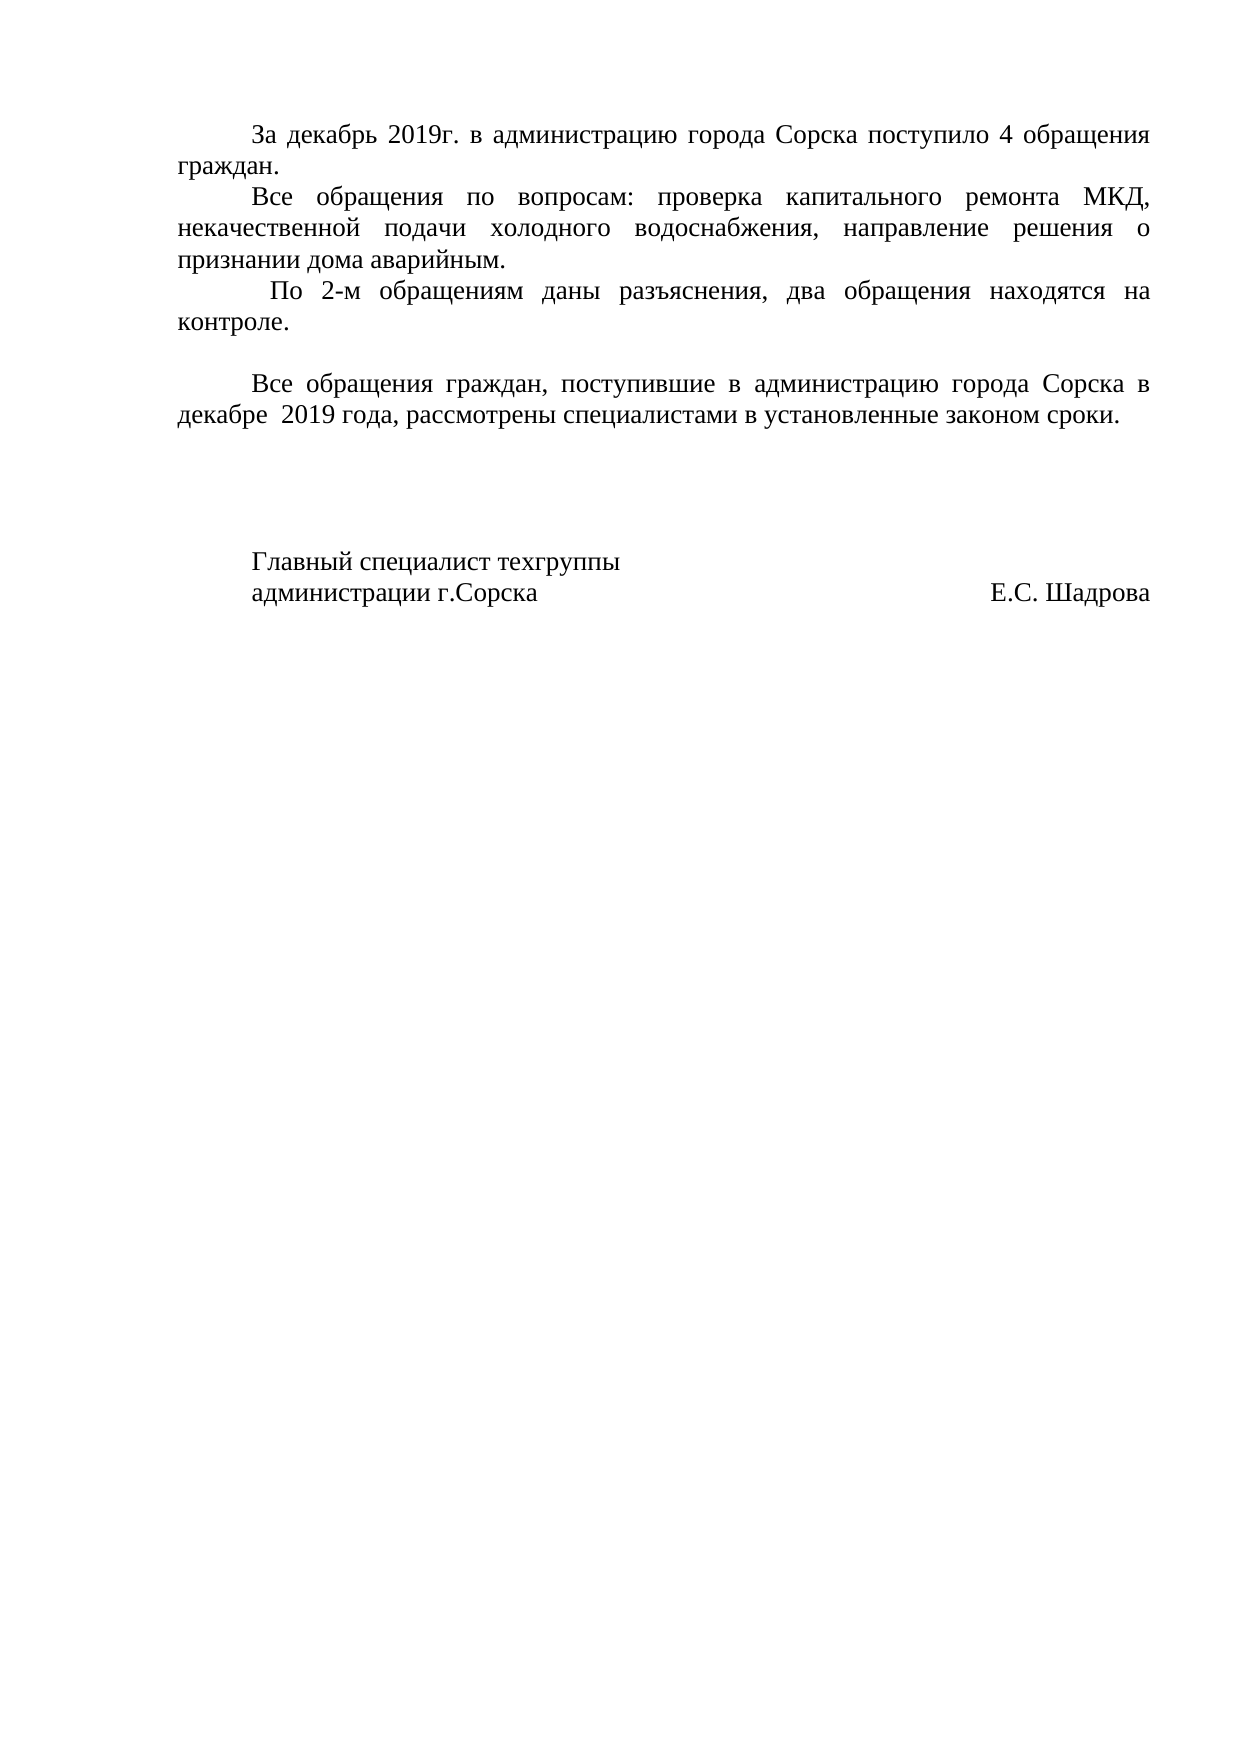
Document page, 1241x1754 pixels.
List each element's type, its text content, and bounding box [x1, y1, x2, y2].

text За декабрь 2019г. в администрацию города Сорска поступило 4 обращения граждан. [177, 118, 1152, 180]
text Все обращения граждан, поступившие в администрацию города Сорска в декабре 2019 года, рассмотрены специалистами в установленные законом сроки. [177, 367, 1152, 429]
text Главный специалист техгруппы [177, 545, 1152, 576]
text По 2-м обращениям даны разъяснения, два обращения находятся на контроле. [177, 274, 1152, 336]
text администрации г.Сорска Е.С. Шадрова [177, 576, 1152, 607]
text Все обращения по вопросам: проверка капитального ремонта МКД, некачественной подачи холодного водоснабжения, направление решения о признании дома аварийным. [177, 180, 1152, 274]
